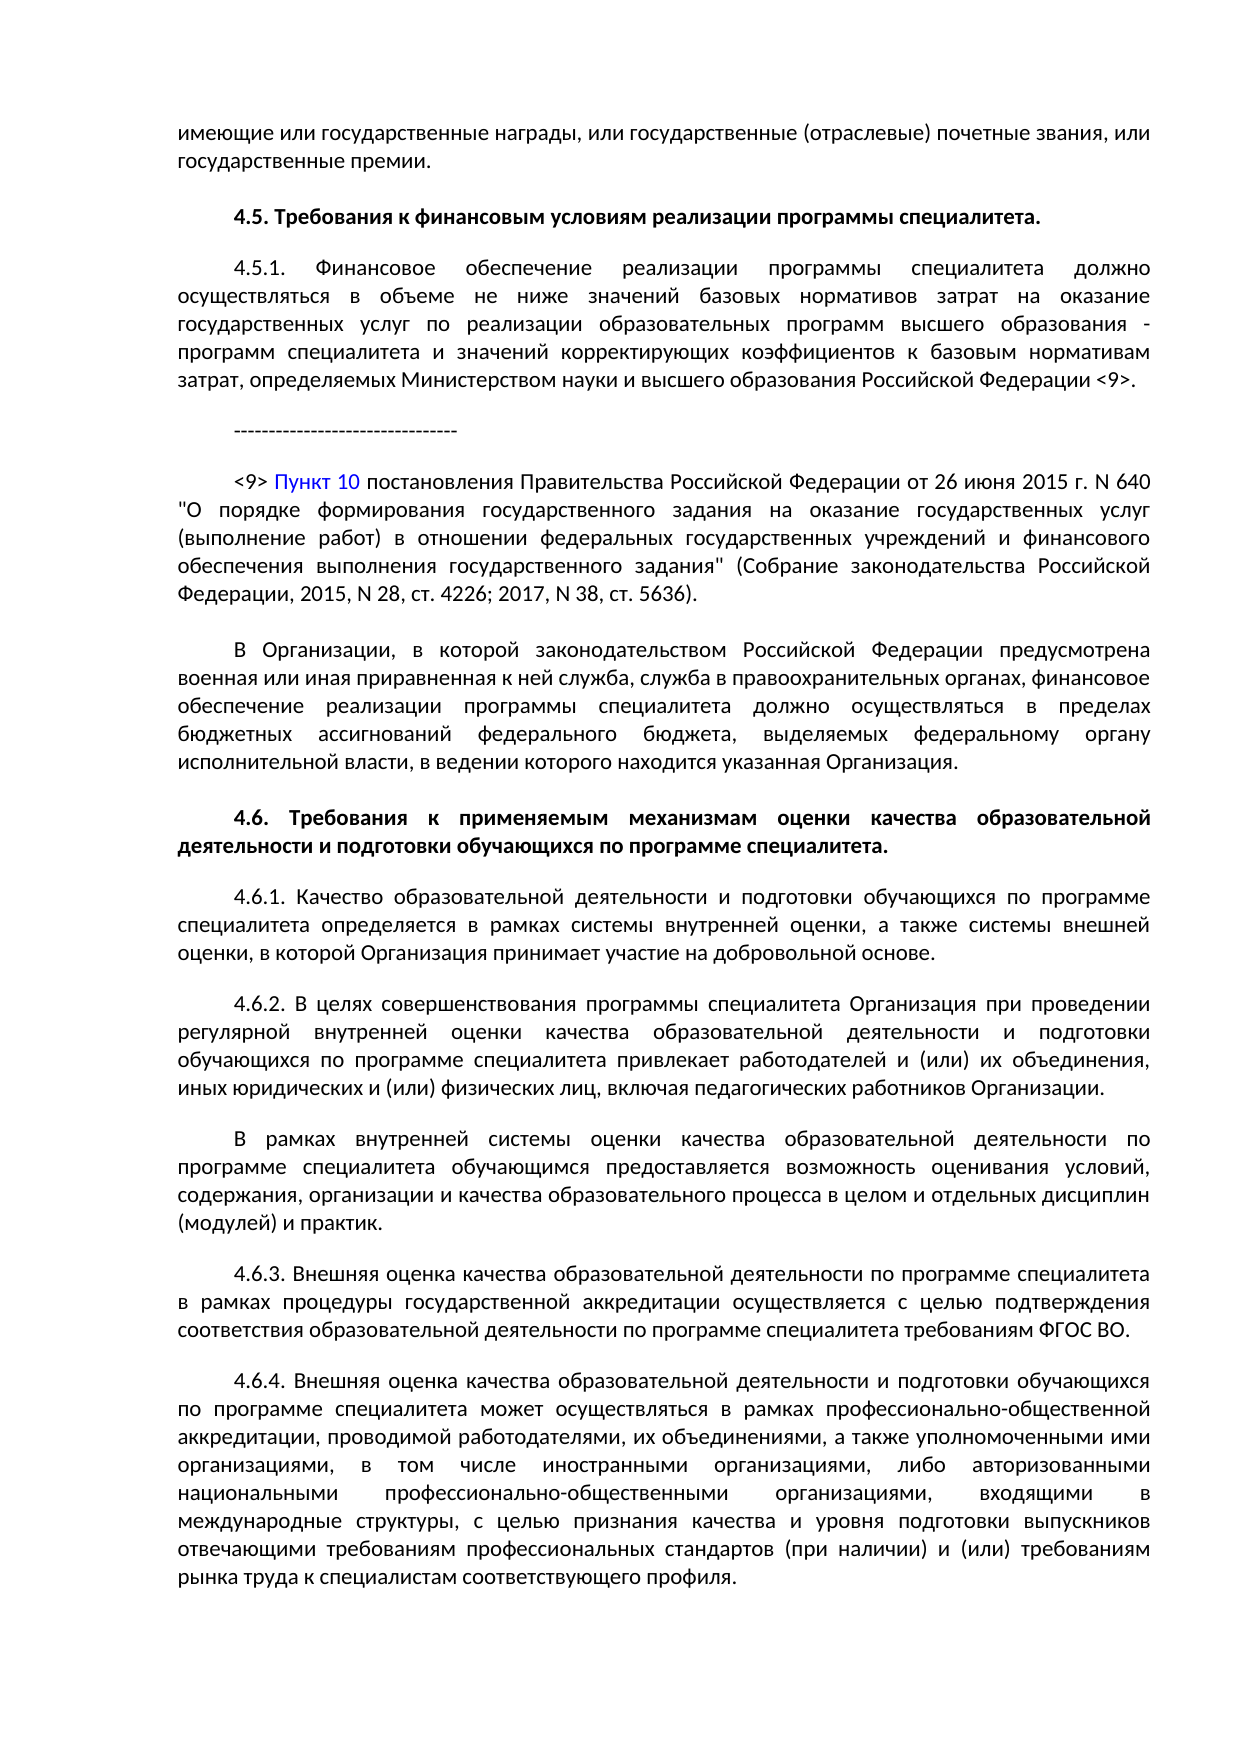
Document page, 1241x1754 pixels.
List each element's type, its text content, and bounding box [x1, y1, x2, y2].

text 4.6.1. Качество образовательной деятельности и подготовки обучающихся по программе специалитета определяется в рамках системы внутренней оценки, а также системы внешней оценки, в которой Организация принимает участие на добровольной основе. [177, 882, 1152, 966]
text 4.6.2. В целях совершенствования программы специалитета Организация при проведении регулярной внутренней оценки качества образовательной деятельности и подготовки обучающихся по программе специалитета привлекает работодателей и (или) их объединения, иных юридических и (или) физических лиц, включая педагогических работников Организации. [177, 989, 1152, 1101]
text 4.6.3. Внешняя оценка качества образовательной деятельности по программе специалитета в рамках процедуры государственной аккредитации осуществляется с целью подтверждения соответствия образовательной деятельности по программе специалитета требованиям ФГОС ВО. [177, 1259, 1152, 1343]
text 4.6.4. Внешняя оценка качества образовательной деятельности и подготовки обучающихся по программе специалитета может осуществляться в рамках профессионально-общественной аккредитации, проводимой работодателями, их объединениями, а также уполномоченными ими организациями, в том числе иностранными организациями, либо авторизованными национальными профессионально-общественными организациями, входящими в международные структуры, с целью признания качества и уровня подготовки выпускников отвечающими требованиям профессиональных стандартов (при наличии) и (или) требованиям рынка труда к специалистам соответствующего профиля. [177, 1366, 1152, 1590]
text <9> Пункт 10 постановления Правительства Российской Федерации от 26 июня 2015 г. N 640 "О порядке формирования государственного задания на оказание государственных услуг (выполнение работ) в отношении федеральных государственных учреждений и финансового обеспечения выполнения государственного задания" (Собрание законодательства Российской Федерации, 2015, N 28, ст. 4226; 2017, N 38, ст. 5636). [177, 467, 1152, 607]
text В Организации, в которой законодательством Российской Федерации предусмотрена военная или иная приравненная к ней служба, служба в правоохранительных органах, финансовое обеспечение реализации программы специалитета должно осуществляться в пределах бюджетных ассигнований федерального бюджета, выделяемых федеральному органу исполнительной власти, в ведении которого находится указанная Организация. [177, 635, 1152, 775]
text -------------------------------- [177, 416, 1152, 444]
title 4.5. Требования к финансовым условиям реализации программы специалитета. [177, 202, 1152, 230]
text 4.5.1. Финансовое обеспечение реализации программы специалитета должно осуществляться в объеме не ниже значений базовых нормативов затрат на оказание государственных услуг по реализации образовательных программ высшего образования - программ специалитета и значений корректирующих коэффициентов к базовым нормативам затрат, определяемых Министерством науки и высшего образования Российской Федерации <9>. [177, 253, 1152, 393]
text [177, 118, 1152, 174]
title 4.6. Требования к применяемым механизмам оценки качества образовательной деятельности и подготовки обучающихся по программе специалитета. [177, 803, 1152, 859]
text В рамках внутренней системы оценки качества образовательной деятельности по программе специалитета обучающимся предоставляется возможность оценивания условий, содержания, организации и качества образовательного процесса в целом и отдельных дисциплин (модулей) и практик. [177, 1124, 1152, 1236]
